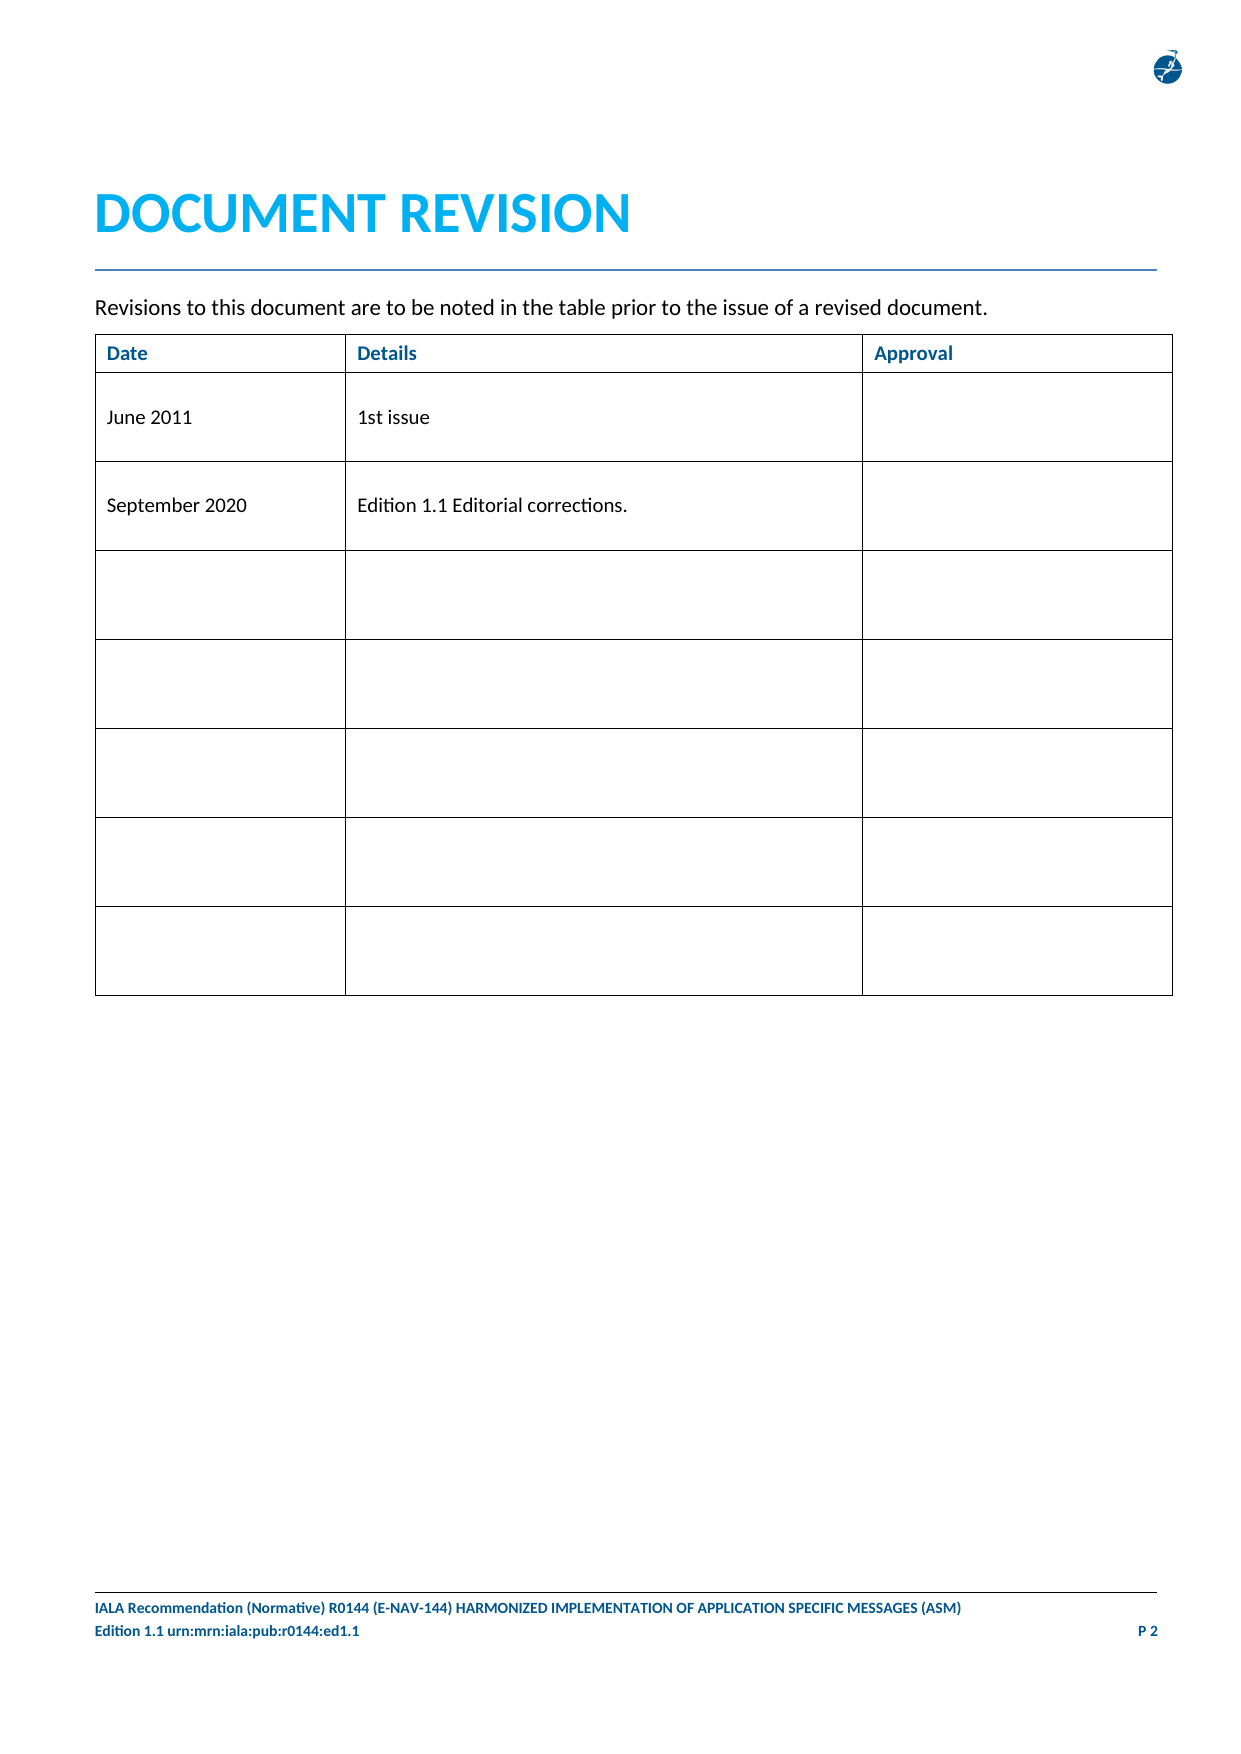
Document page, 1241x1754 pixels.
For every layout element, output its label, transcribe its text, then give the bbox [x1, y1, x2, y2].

table_cell September 2020 [96, 462, 345, 549]
table_cell [863, 551, 1172, 638]
table_cell [863, 373, 1172, 461]
picture [1122, 0, 1241, 119]
table_header Approval [863, 335, 1172, 372]
table_cell [863, 729, 1172, 817]
table_cell [96, 551, 345, 638]
table_cell [863, 640, 1172, 727]
table_header Date [96, 335, 345, 372]
table_cell [346, 907, 862, 995]
table_cell [346, 818, 862, 906]
table_cell [346, 729, 862, 817]
table_cell [863, 818, 1172, 906]
table_cell [863, 462, 1172, 549]
table_cell Edition 1.1 Editorial corrections. [346, 462, 862, 549]
table_cell June 2011 [96, 373, 345, 461]
table_cell [96, 907, 345, 995]
table_cell [96, 640, 345, 727]
table_cell [96, 729, 345, 817]
table_cell [346, 551, 862, 638]
text Revisions to this document are to be noted in the table prior to the issue of a revised document. [94, 293, 1157, 321]
table_cell [96, 818, 345, 906]
table_cell [346, 640, 862, 727]
table_header Details [346, 335, 862, 372]
table_cell [863, 907, 1172, 995]
table_cell 1st issue [346, 373, 862, 461]
